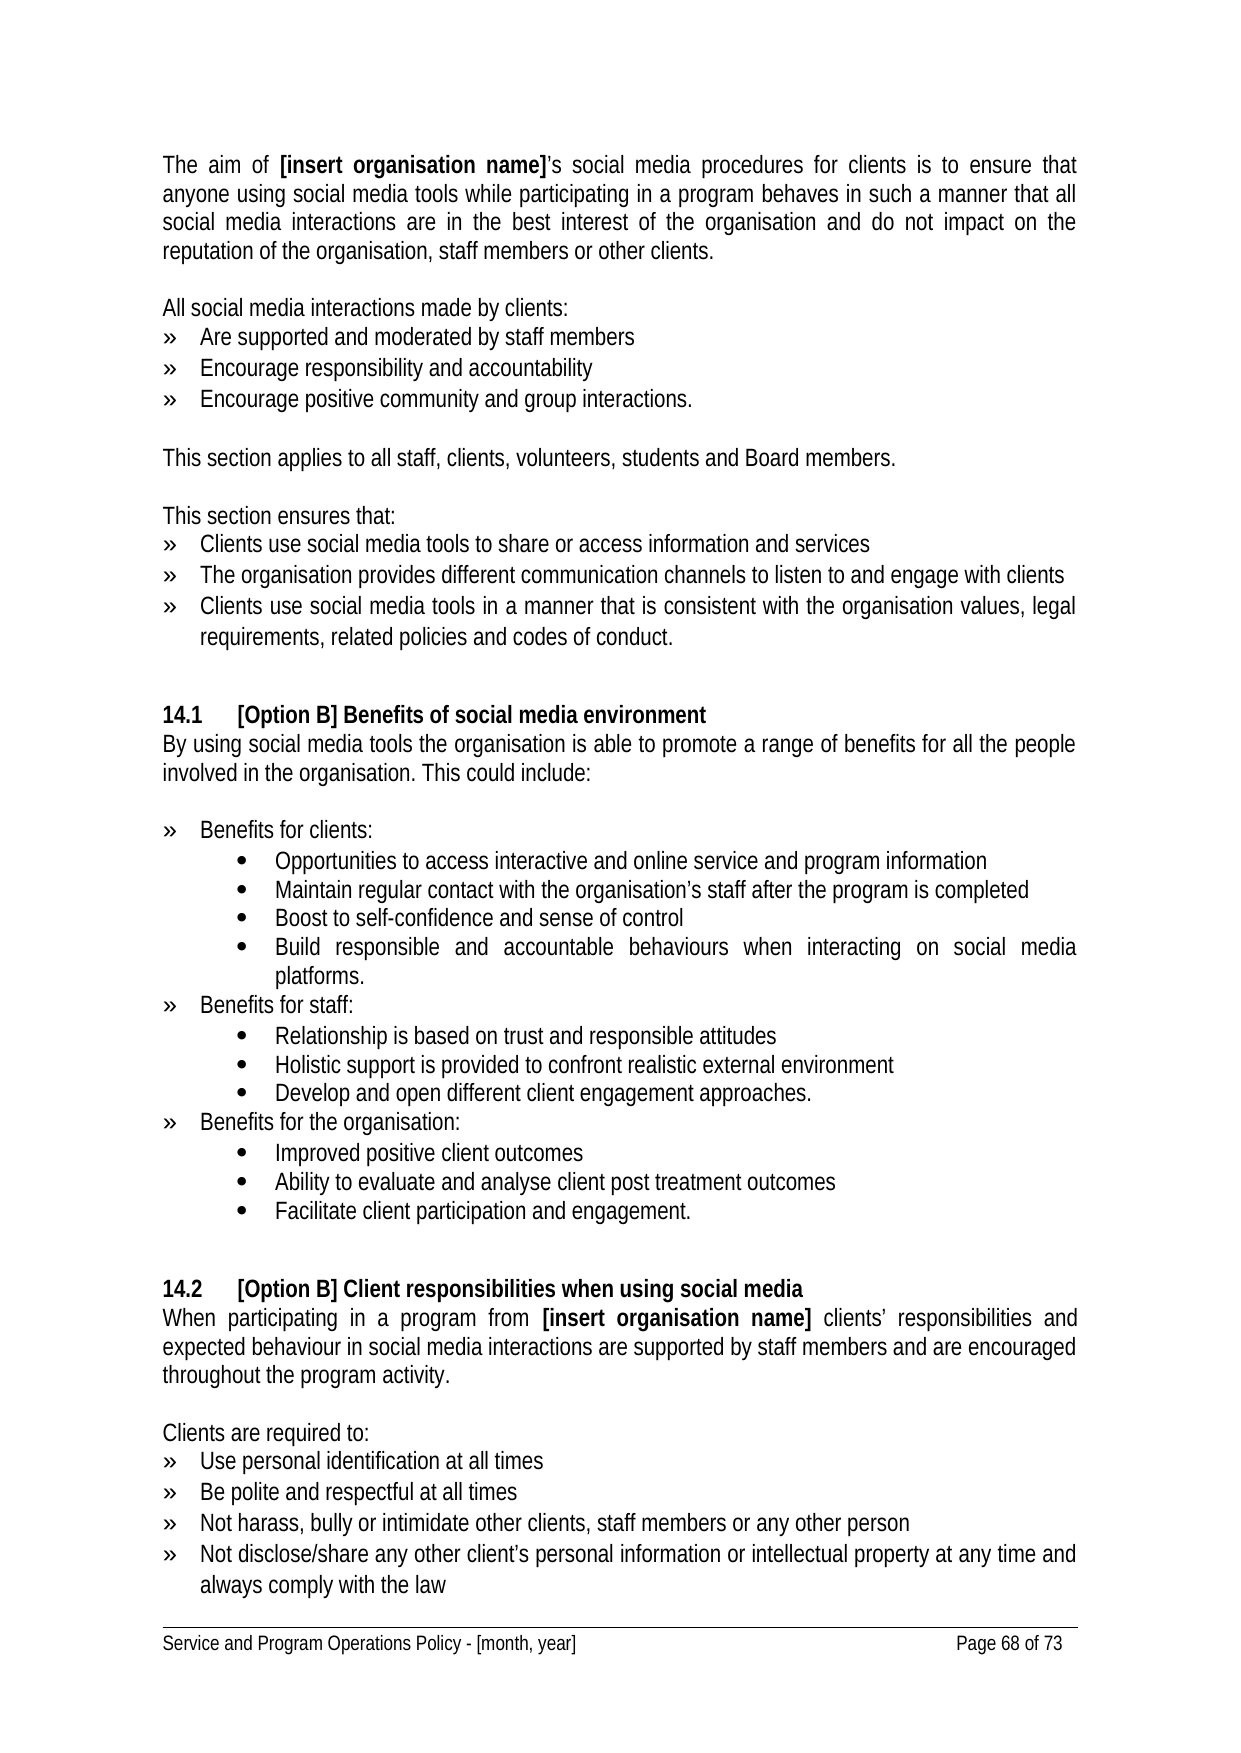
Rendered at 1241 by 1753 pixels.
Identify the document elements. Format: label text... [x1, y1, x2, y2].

list Benefits for the organisation: [162, 1107, 1078, 1138]
text This section applies to all staff, clients, volunteers, students and Board members. [162, 443, 1078, 472]
list Not harass, bully or intimidate other clients, staff members or any other person [162, 1508, 1078, 1539]
list Clients use social media tools to share or access information and services [162, 529, 1078, 560]
list Use personal identification at all times [162, 1446, 1078, 1477]
list Facilitate client participation and engagement. [237, 1196, 1078, 1225]
list Are supported and moderated by staff members [162, 322, 1078, 353]
list Ability to evaluate and analyse client post treatment outcomes [237, 1167, 1078, 1196]
list Build responsible and accountable behaviours when interacting on social media platforms. [237, 932, 1078, 990]
text By using social media tools the organisation is able to promote a range of benefits for all the people involved in the organisation. This could include: [162, 729, 1078, 786]
list The organisation provides different communication channels to listen to and engage with clients [162, 560, 1078, 591]
list Improved positive client outcomes [237, 1138, 1078, 1167]
list Relationship is based on trust and responsible attitudes [237, 1021, 1078, 1049]
list Benefits for clients: [162, 815, 1078, 846]
list Be polite and respectful at all times [162, 1477, 1078, 1508]
list Encourage positive community and group interactions. [162, 384, 1078, 415]
list Encourage responsibility and accountability [162, 353, 1078, 384]
list Holistic support is provided to confront realistic external environment [237, 1049, 1078, 1078]
subtitle 14.2 [Option B] Client responsibilities when using social media [162, 1274, 1078, 1303]
list Clients use social media tools in a manner that is consistent with the organisation values, legal requirements, related policies and codes of conduct. [162, 591, 1078, 651]
text All social media interactions made by clients: [162, 293, 1078, 322]
list Not disclose/share any other client’s personal information or intellectual property at any time and always comply with the law [162, 1539, 1078, 1598]
subtitle 14.1 [Option B] Benefits of social media environment [162, 700, 1078, 729]
list Boost to self-confidence and sense of control [237, 903, 1078, 932]
text The aim of [insert organisation name]’s social media procedures for clients is to ensure that anyone using social media tools while participating in a program behaves in such a manner that all social media interactions are in the best interest of the organisation and do not impact on the reputation of the organisation, staff members or other clients. [162, 150, 1078, 264]
text When participating in a program from [insert organisation name] clients’ responsibilities and expected behaviour in social media interactions are supported by staff members and are encouraged throughout the program activity. [162, 1303, 1078, 1389]
list Opportunities to access interactive and online service and program information [237, 846, 1078, 874]
text Clients are required to: [162, 1417, 1078, 1446]
text This section ensures that: [162, 501, 1078, 529]
list Develop and open different client engagement approaches. [237, 1078, 1078, 1107]
list Maintain regular contact with the organisation’s staff after the program is completed [237, 874, 1078, 903]
list Benefits for staff: [162, 990, 1078, 1021]
